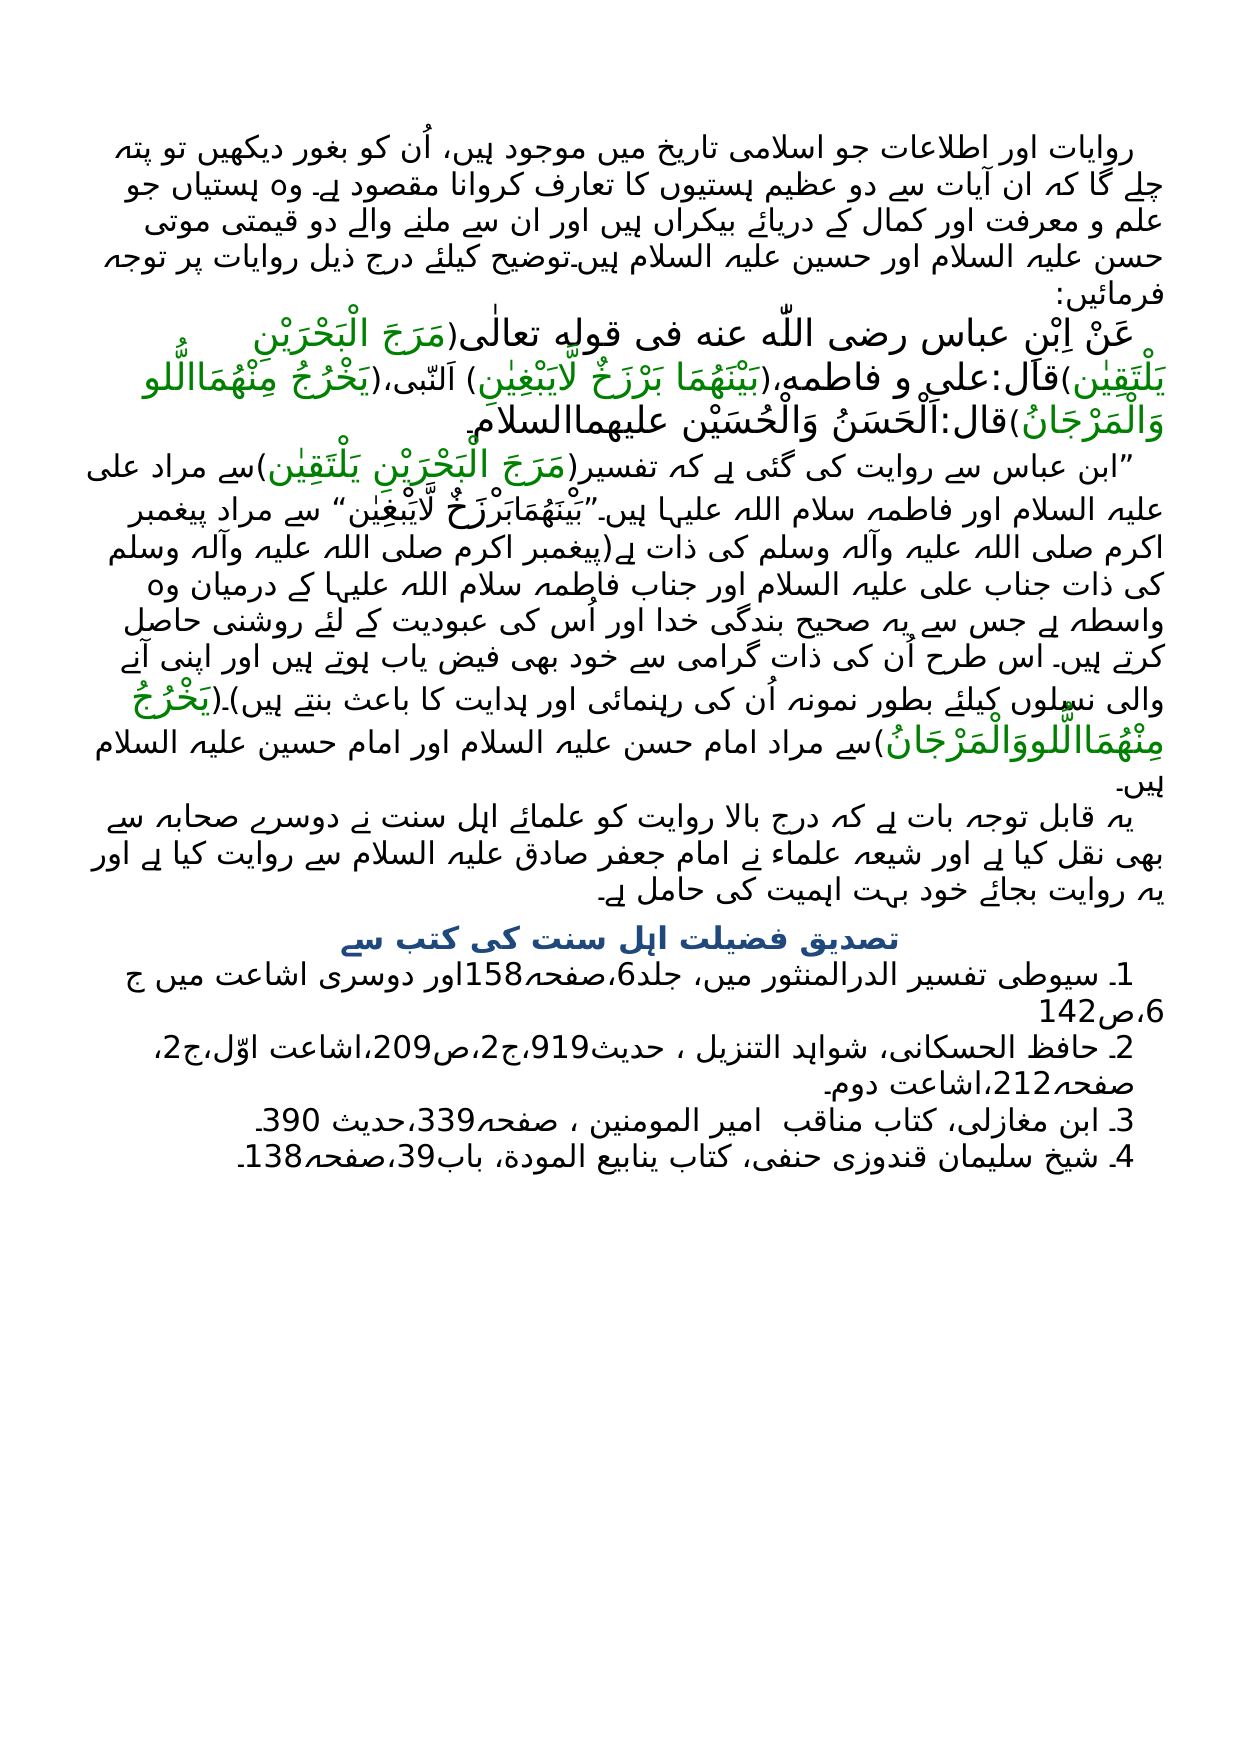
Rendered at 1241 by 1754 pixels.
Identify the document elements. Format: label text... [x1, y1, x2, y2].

text صفحہ212،اشاعت دوم۔ [75, 1066, 1165, 1102]
text 2۔ حافظ الحسکانی، شواہد التنزیل ، حدیث919،ج2،ص209،اشاعت اوّل،ج2، [75, 1029, 1165, 1066]
text یہ قابل توجہ بات ہے کہ درج بالا روایت کو علمائے اہل سنت نے دوسرے صحابہ سے بھی نقل کیا ہے اور شیعہ علماء نے امام جعفر صادق علیہ السلام سے روایت کیا ہے اور یہ روایت بجائے خود بہت اہمیت کی حامل ہے۔ [75, 799, 1165, 908]
text ”ابن عباس سے روایت کی گئی ہے کہ تفسیر(مَرَجَ الْبَحْرَیْنِ یَلْتَقِیٰن)سے مراد علی علیہ السلام اور فاطمہ سلام اللہ علیہا ہیں۔”بَیْنَھُمَابَرْزَخٌ لَّایَبْغِیٰن“ سے مراد پیغمبر اکرم صلی اللہ علیہ وآلہ وسلم کی ذات ہے(پیغمبر اکرم صلی اللہ علیہ وآلہ وسلم کی ذات جناب علی علیہ السلام اور جناب فاطمہ سلام اللہ علیہا کے درمیان وہ واسطہ ہے جس سے یہ صحیح بندگی خدا اور اُس کی عبودیت کے لئے روشنی حاصل کرتے ہیں۔ اس طرح اُن کی ذات گرامی سے خود بھی فیض یاب ہوتے ہیں اور اپنی آنے والی نسلوں کیلئے بطور نمونہ اُن کی رہنمائی اور ہدایت کا باعث بنتے ہیں)۔(یَخْرُجُ مِنْهُمَاالُّلووَالْمَرْجَانُ)سے مراد امام حسن علیہ السلام اور امام حسین علیہ السلام ہیں۔ [75, 442, 1165, 799]
text روایات اور اطلاعات جو اسلامی تاریخ میں موجود ہیں، اُن کو بغور دیکھیں تو پتہ چلے گا کہ ان آیات سے دو عظیم ہستیوں کا تعارف کروانا مقصود ہے۔ وہ ہستیاں جو علم و معرفت اور کمال کے دریائے بیکراں ہیں اور ان سے ملنے والے دو قیمتی موتی حسن علیہ السلام اور حسین علیہ السلام ہیں۔توضیح کیلئے درج ذیل روایات پر توجہ فرمائیں: [75, 130, 1165, 311]
subtitle تصدیق فضیلت اہل سنت کی کتب سے [75, 920, 1165, 957]
text 4۔ شیخ سلیمان قندوزی حنفی، کتاب ینابیع المودة، باب39،صفحہ138۔ [75, 1138, 1165, 1175]
text 1۔ سیوطی تفسیر الدرالمنثور میں، جلد6،صفحہ158اور دوسری اشاعت میں ج6،ص142 [75, 957, 1165, 1029]
text عَنْ اِبْنِ عباس رضی اللّٰه عنه فی قوله تعالٰی(مَرَجَ الْبَحْرَیْنِ یَلْتَقِیٰن)قال:علی و فاطمه،(بَیْنَهُمَا بَرْزَخٌ لَّایَبْغِیٰنِ) اَلنّبی،(یَخْرُجُ مِنْهُمَاالُّلو وَالْمَرْجَانُ)قال:اَلْحَسَنُ وَالْحُسَیْن علیهماالسلام۔ [75, 311, 1165, 442]
text 3۔ ابن مغازلی، کتاب مناقب امیر المومنین ، صفحہ339،حدیث 390۔ [75, 1102, 1165, 1138]
